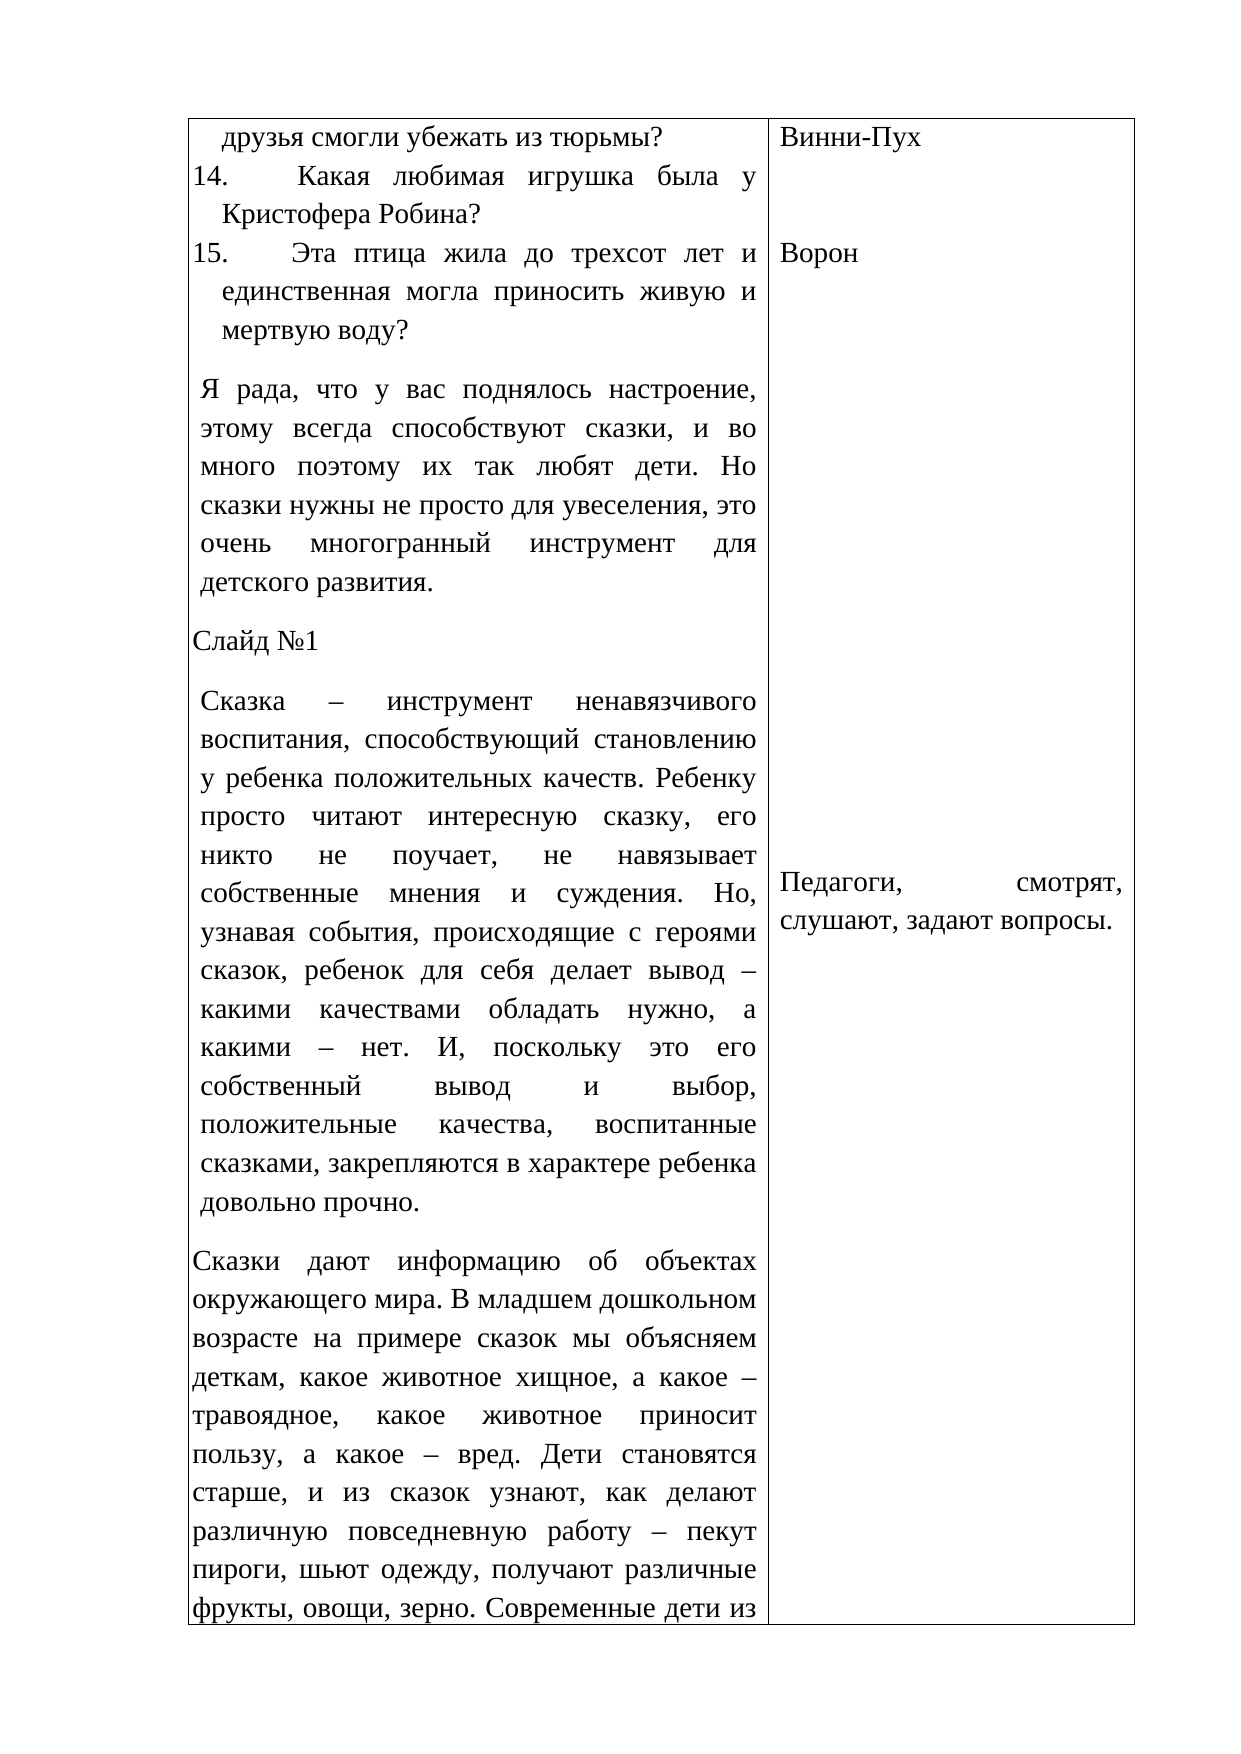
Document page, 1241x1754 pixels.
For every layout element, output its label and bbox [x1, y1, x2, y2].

table_cell [769, 119, 1134, 1623]
table_cell [189, 119, 768, 1623]
